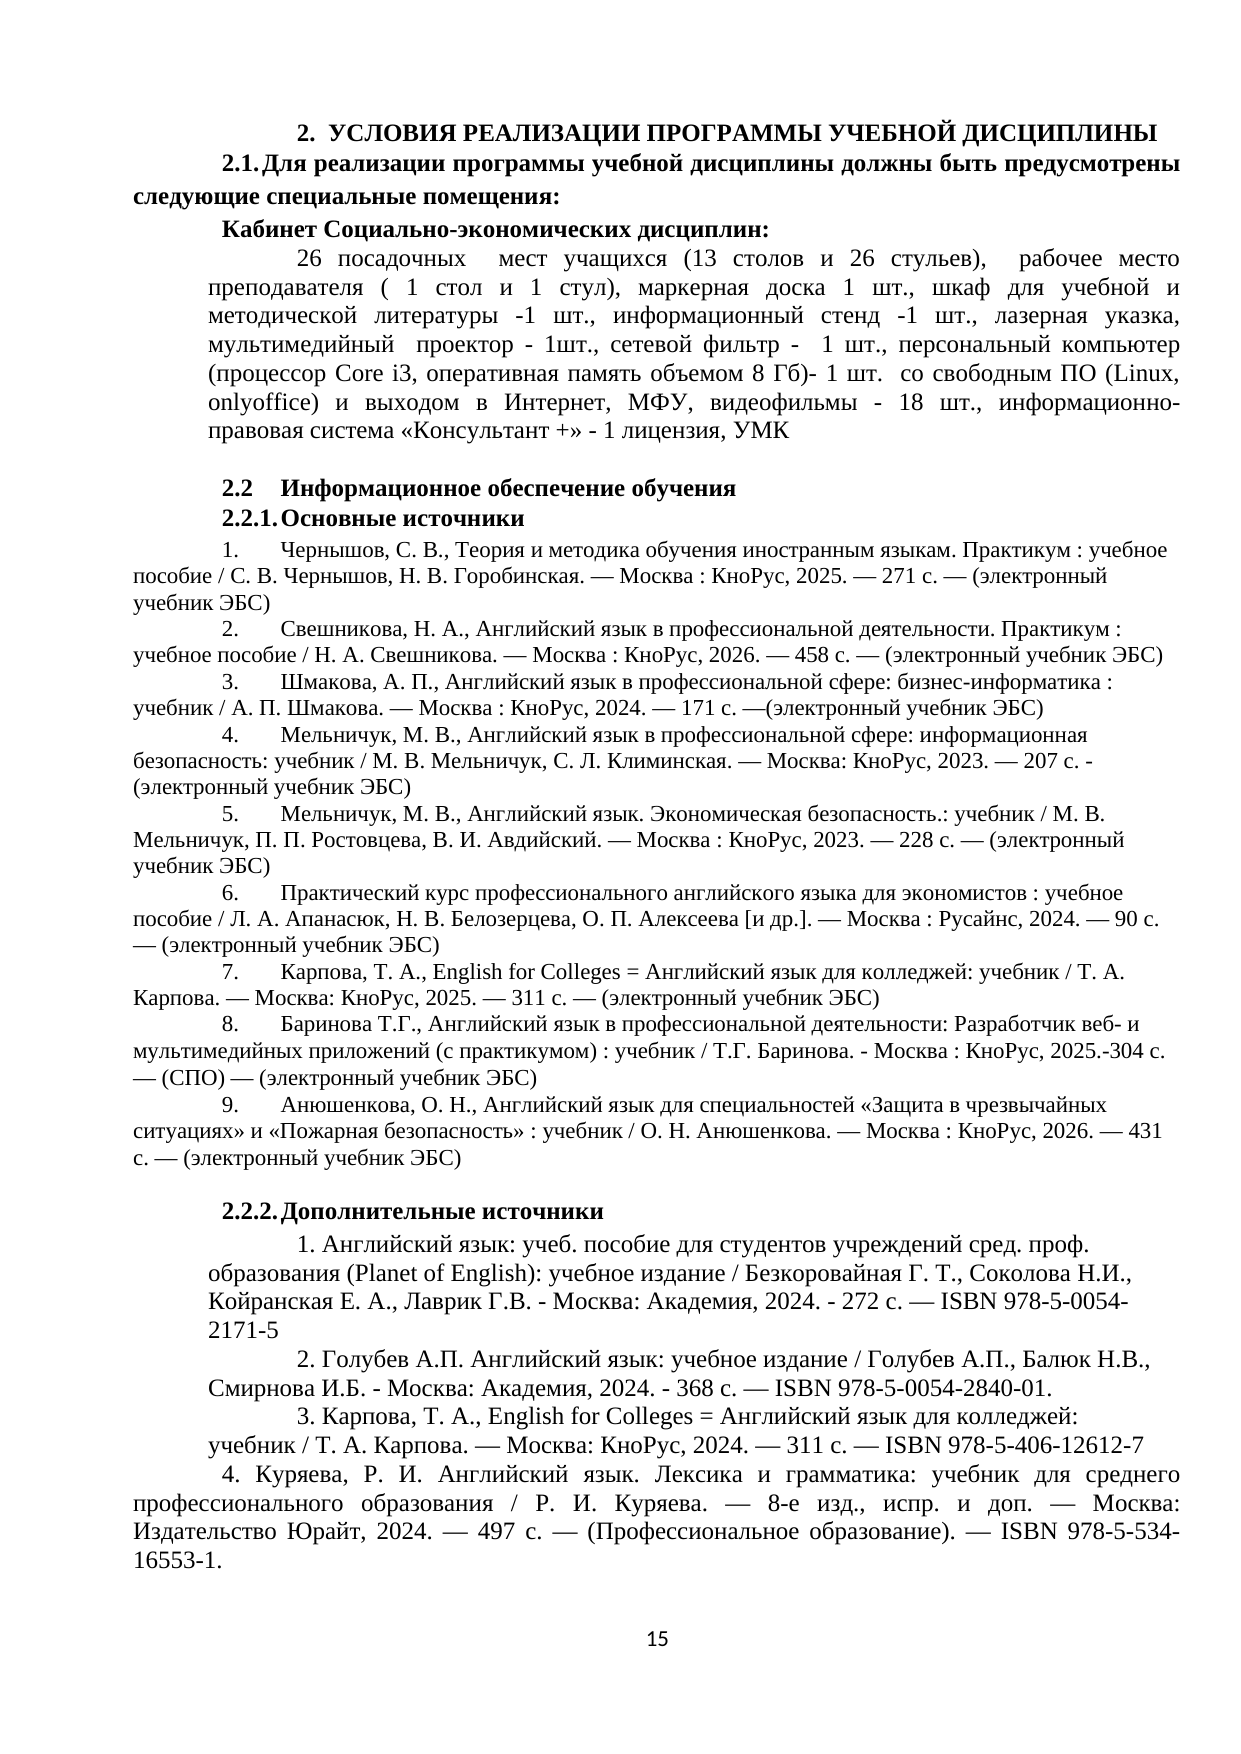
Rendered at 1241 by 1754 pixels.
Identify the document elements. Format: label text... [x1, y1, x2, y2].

list Для реализации программы учебной дисциплины должны быть предусмотрены следующие специальные помещения: [133, 148, 1181, 210]
list Мельничук, М. В., Английский язык в профессиональной сфере: информационная безопасность: учебник / М. В. Мельничук, С. Л. Климинская. — Москва: КноРус, 2023. — 207 с. - (электронный учебник ЭБС) [133, 721, 1181, 800]
list Практический курс профессионального английского языка для экономистов : учебное пособие / Л. А. Апанасюк, Н. В. Белозерцева, О. П. Алексеева [и др.]. — Москва : Русайнс, 2024. — 90 с. — (электронный учебник ЭБС) [133, 879, 1181, 958]
list Основные источники [133, 503, 1181, 532]
text 1. Английский язык: учеб. пособие для студентов учреждений сред. проф. образования (Planet of English): учебное издание / Безкоровайная Г. Т., Соколова Н.И., Койранская Е. А., Лаврик Г.В. - Москва: Академия, 2024. - 272 c. — ISBN 978-5-0054-2171-5 [208, 1229, 1181, 1344]
list Информационное обеспечение обучения [133, 473, 1181, 502]
text 2. Голубев А.П. Английский язык: учебное издание / Голубев А.П., Балюк Н.В., Смирнова И.Б. - Москва: Академия, 2024. - 368 c. — ISBN 978-5-0054-2840-01. [208, 1344, 1181, 1401]
list Кабинет Социально-экономических дисциплин: [133, 214, 1181, 243]
text 2. УСЛОВИЯ РЕАЛИЗАЦИИ ПРОГРАММЫ УЧЕБНОЙ ДИСЦИПЛИНЫ [208, 118, 1181, 147]
list Чернышов, С. В., Теория и методика обучения иностранным языкам. Практикум : учебное пособие / С. В. Чернышов, Н. В. Горобинская. — Москва : КноРус, 2025. — 271 с. — (электронный учебник ЭБС) [133, 536, 1181, 615]
list Мельничук, М. В., Английский язык. Экономическая безопасность.: учебник / М. В. Мельничук, П. П. Ростовцева, В. И. Авдийский. — Москва : КноРус, 2023. — 228 с. — (электронный учебник ЭБС) [133, 800, 1181, 879]
list Свешникова, Н. А., Английский язык в профессиональной деятельности. Практикум : учебное пособие / Н. А. Свешникова. — Москва : КноРус, 2026. — 458 с. — (электронный учебник ЭБС) [133, 615, 1181, 668]
list Карпова, Т. А., English for Colleges = Английский язык для колледжей: учебник / Т. А. Карпова. — Москва: КноРус, 2025. — 311 с. — (электронный учебник ЭБС) [133, 958, 1181, 1011]
list 4. Куряева, Р. И. Английский язык. Лексика и грамматика: учебник для среднего профессионального образования / Р. И. Куряева. — 8-е изд., испр. и доп. — Москва: Издательство Юрайт, 2024. — 497 с. — (Профессиональное образование). — ISBN 978-5-534-16553-1. [133, 1459, 1181, 1574]
text 26 посадочных мест учащихся (13 столов и 26 стульев), рабочее место преподавателя ( 1 стол и 1 стул), маркерная доска 1 шт., шкаф для учебной и методической литературы -1 шт., информационный стенд -1 шт., лазерная указка, мультимедийный проектор - 1шт., сетевой фильтр - 1 шт., персональный компьютер (процессор Core i3, оперативная память объемом 8 Гб)- 1 шт. со свободным ПО (Linux, onlyoffice) и выходом в Интернет, МФУ, видеофильмы - 18 шт., информационно- правовая система «Консультант +» - 1 лицензия, УМК [208, 243, 1181, 444]
list Анюшенкова, О. Н., Английский язык для специальностей «Защита в чрезвычайных ситуациях» и «Пожарная безопасность» : учебник / О. Н. Анюшенкова. — Москва : КноРус, 2026. — 431 с. — (электронный учебник ЭБС) [133, 1091, 1181, 1170]
list Баринова Т.Г., Английский язык в профессиональной деятельности: Разработчик веб- и мультимедийных приложений (с практикумом) : учебник / Т.Г. Баринова. - Москва : КноРус, 2025.-304 с. — (СПО) — (электронный учебник ЭБС) [133, 1011, 1181, 1091]
text 3. Карпова, Т. А., English for Colleges = Английский язык для колледжей: учебник / Т. А. Карпова. — Москва: КноРус, 2024. — 311 с. — ISBN 978-5-406-12612-7 [208, 1401, 1181, 1459]
list Дополнительные источники [133, 1196, 1181, 1224]
list Шмакова, А. П., Английский язык в профессиональной сфере: бизнес-информатика : учебник / А. П. Шмакова. — Москва : КноРус, 2024. — 171 с. —(электронный учебник ЭБС) [133, 668, 1181, 721]
